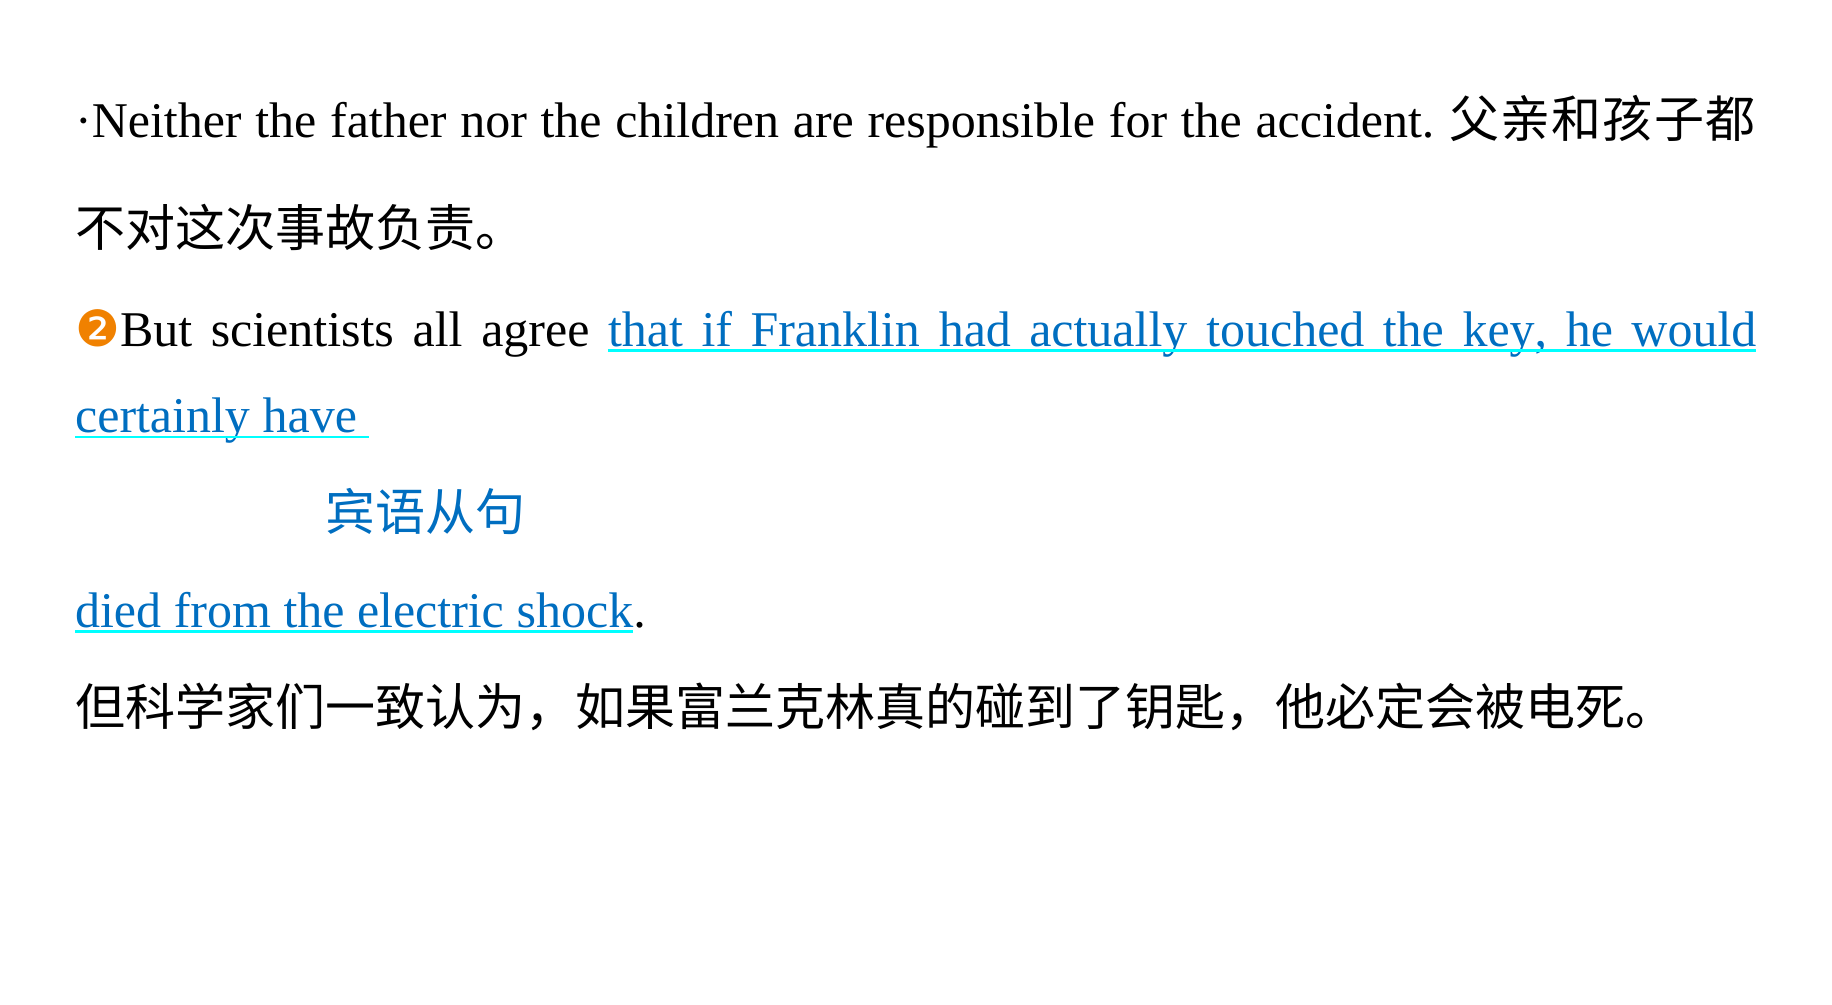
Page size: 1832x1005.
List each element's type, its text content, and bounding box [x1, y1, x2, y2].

text ·Neither the father nor the children are responsible for the accident. 父亲和孩子都不对这次事故负责。 [75, 79, 1756, 261]
text ❷But scientists all agree that if Franklin had actually touched the key, he would certainly have [75, 297, 1756, 443]
text died from the electric shock. [75, 581, 1756, 638]
text 宾语从句 [75, 472, 1756, 544]
text 但科学家们一致认为，如果富兰克林真的碰到了钥匙，他必定会被电死。 [75, 667, 1756, 739]
